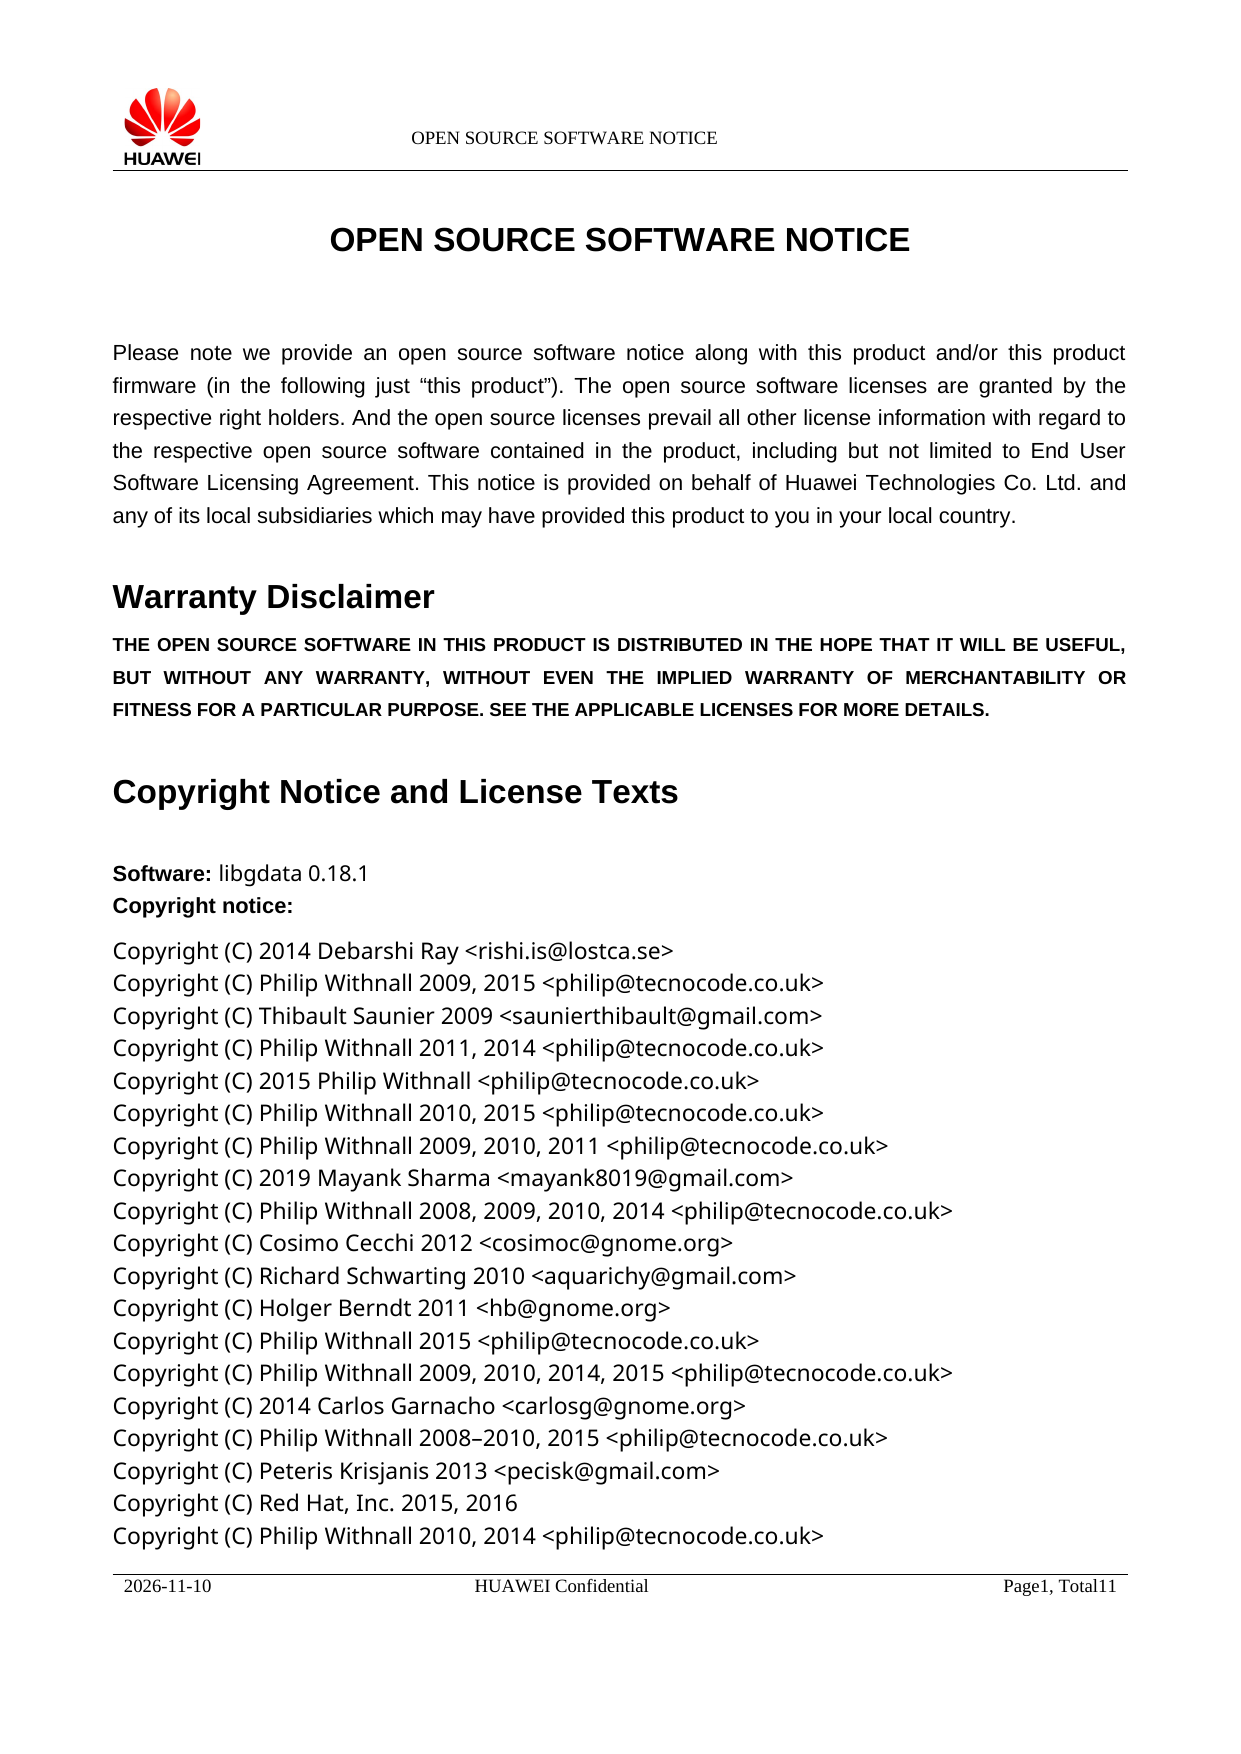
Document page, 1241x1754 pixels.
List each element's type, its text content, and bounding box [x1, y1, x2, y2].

text Please note we provide an open source software notice along with this product and/or this product firmware (in the following just “this product”). The open source software licenses are granted by the respective right holders. And the open source licenses prevail all other license information with regard to the respective open source software contained in the product, including but not limited to End User Software Licensing Agreement. This notice is provided on behalf of Huawei Technologies Co. Ltd. and any of its local subsidiaries which may have provided this product to you in your local country. [112, 336, 1128, 531]
picture [124, 88, 201, 165]
text Copyright Notice and License Texts [112, 759, 1128, 824]
title Software: libgdata 0.18.1 [112, 856, 1128, 889]
text The open source software in this product is distributed in the hope that it will be useful, but WITHOUT ANY WARRANTY, without even the implied warranty of MERCHANTABILITY or FITNESS FOR A PARTICULAR PURPOSE. See the applicable licenses for more details. [112, 629, 1128, 726]
text Copyright notice: [112, 889, 1128, 921]
text OPEN SOURCE SOFTWARE NOTICE [112, 206, 1128, 271]
text Warranty Disclaimer [112, 564, 1128, 629]
